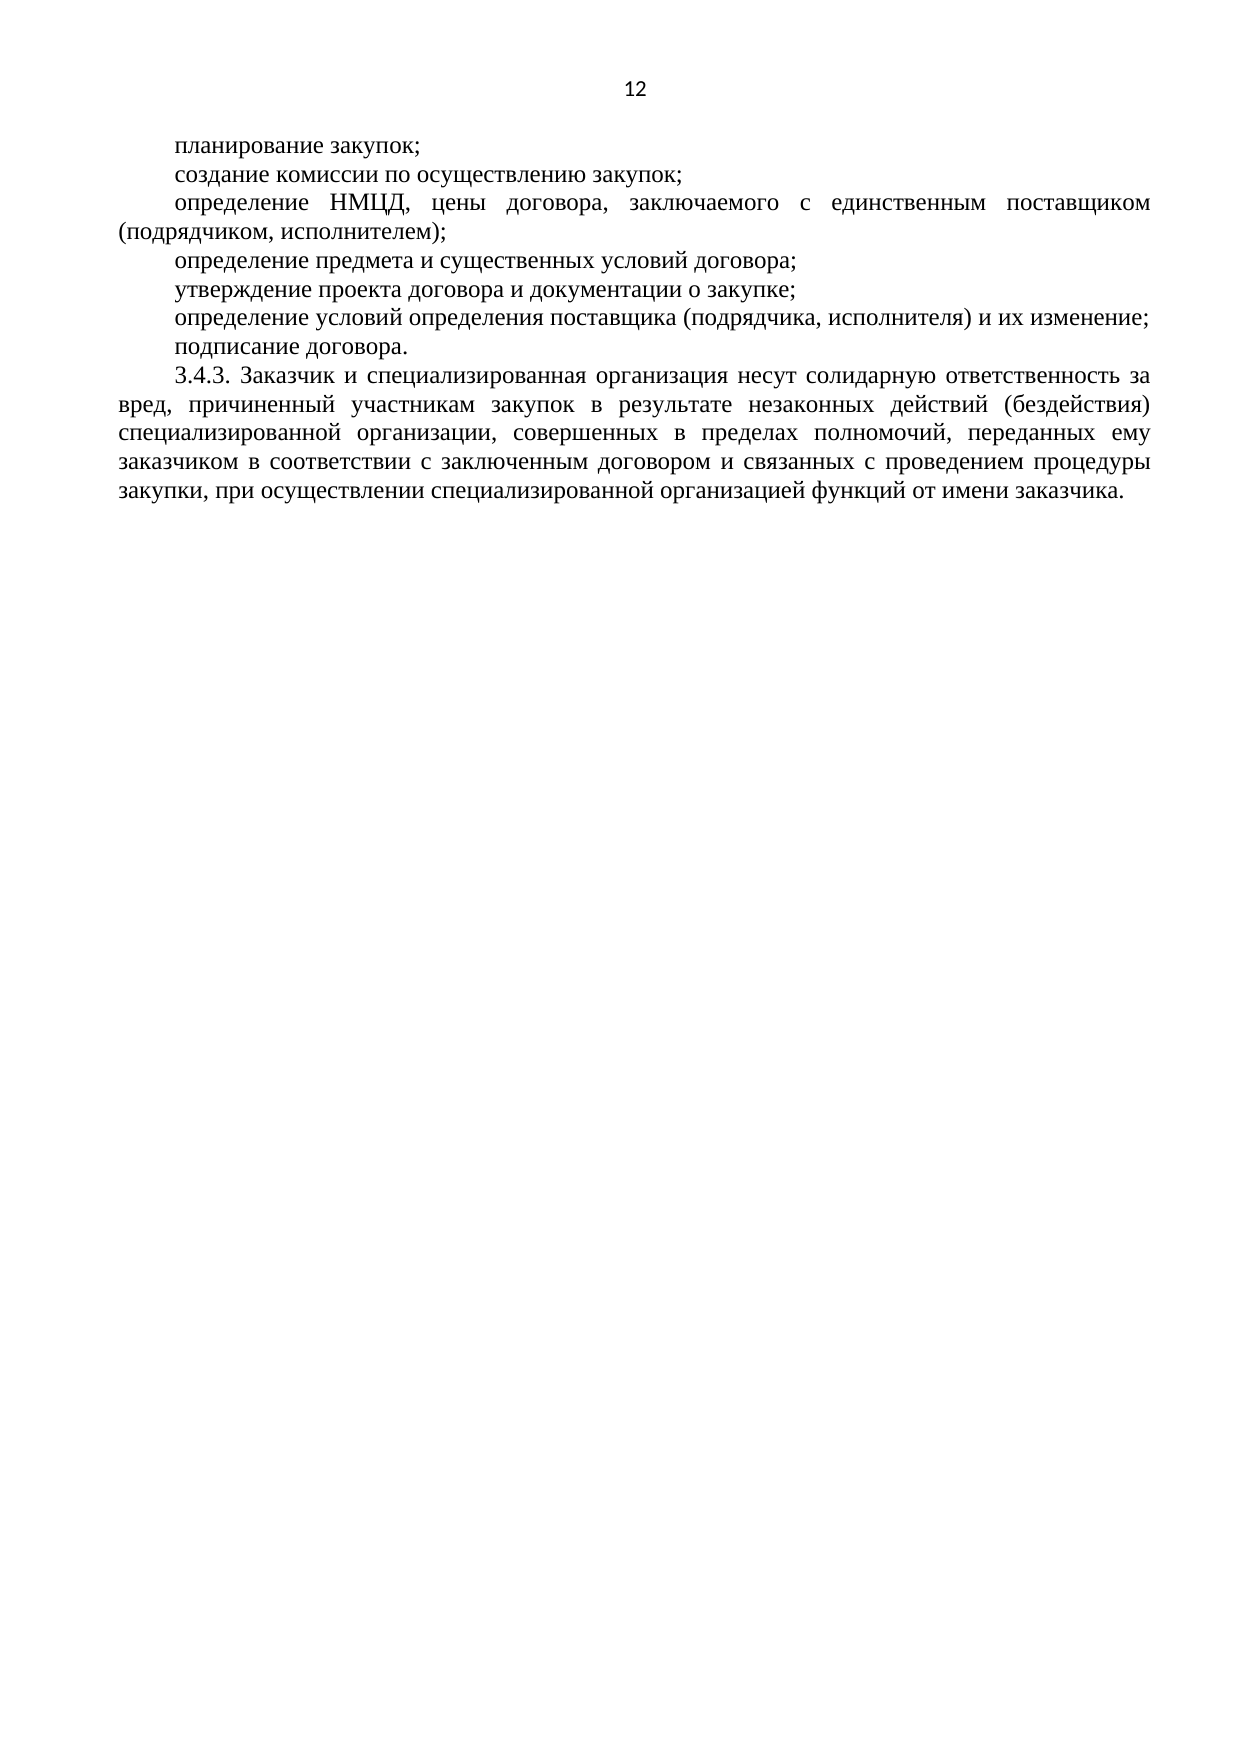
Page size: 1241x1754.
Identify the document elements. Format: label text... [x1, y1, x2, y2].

text определение предмета и существенных условий договора; [118, 245, 1152, 274]
text определение условий определения поставщика (подрядчика, исполнителя) и их изменение; [118, 302, 1152, 331]
text подписание договора. [118, 331, 1152, 360]
text утверждение проекта договора и документации о закупке; [118, 274, 1152, 302]
text планирование закупок; [118, 130, 1152, 159]
text создание комиссии по осуществлению закупок; [118, 159, 1152, 187]
text 3.4.3. Заказчик и специализированная организация несут солидарную ответственность за вред, причиненный участникам закупок в результате незаконных действий (бездействия) специализированной организации, совершенных в пределах полномочий, переданных ему заказчиком в соответствии с заключенным договором и связанных с проведением процедуры закупки, при осуществлении специализированной организацией функций от имени заказчика. [118, 360, 1152, 504]
text определение НМЦД, цены договора, заключаемого с единственным поставщиком (подрядчиком, исполнителем); [118, 187, 1152, 245]
